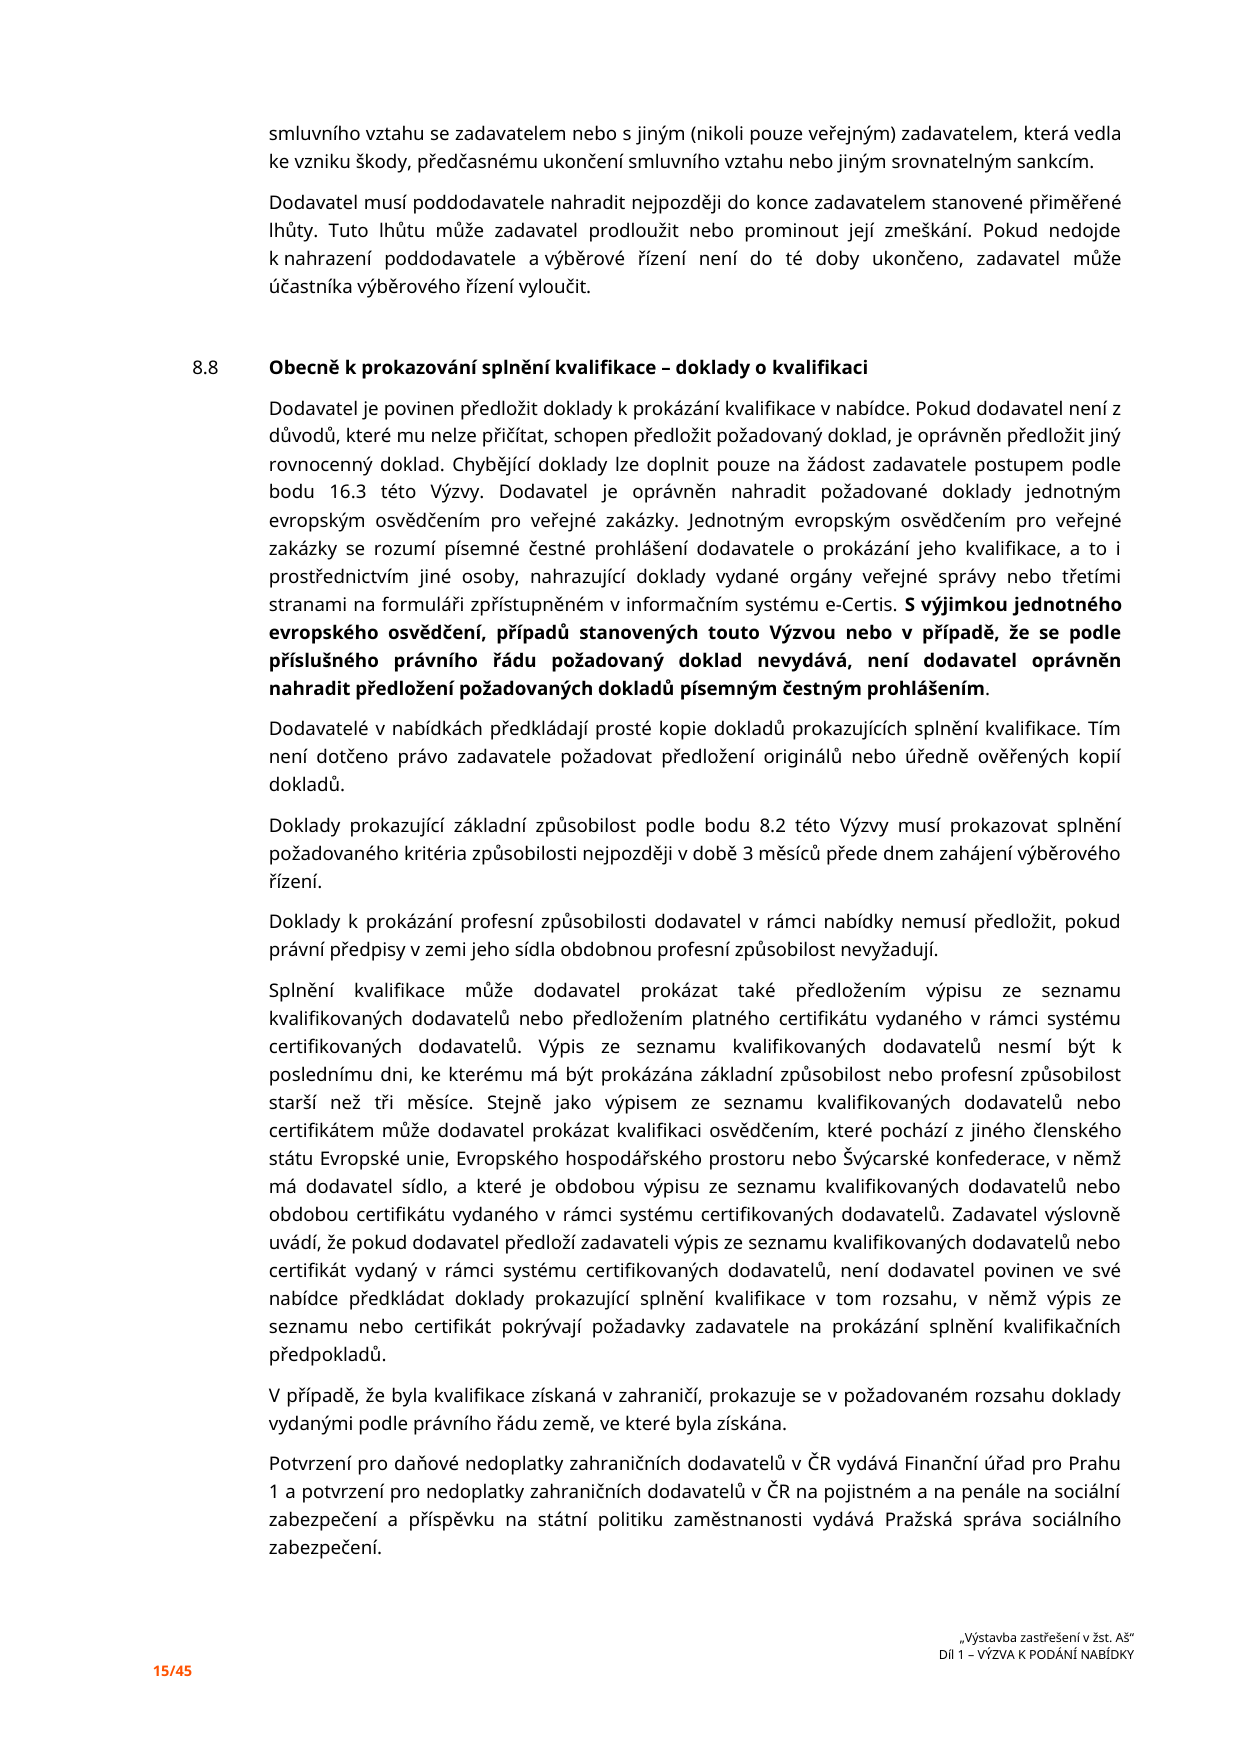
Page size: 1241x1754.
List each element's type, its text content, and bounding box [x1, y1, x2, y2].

text Doklady prokazující základní způsobilost podle bodu 8.2 této Výzvy musí prokazovat splnění požadovaného kritéria způsobilosti nejpozději v době 3 měsíců přede dnem zahájení výběrového řízení. [269, 812, 1122, 894]
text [269, 121, 1122, 174]
text Doklady k prokázání profesní způsobilosti dodavatel v rámci nabídky nemusí předložit, pokud právní předpisy v zemi jeho sídla obdobnou profesní způsobilost nevyžadují. [269, 909, 1122, 962]
text Obecně k prokazování splnění kvalifikace – doklady o kvalifikaci [192, 354, 1122, 380]
text Potvrzení pro daňové nedoplatky zahraničních dodavatelů v ČR vydává Finanční úřad pro Prahu 1 a potvrzení pro nedoplatky zahraničních dodavatelů v ČR na pojistném a na penále na sociální zabezpečení a příspěvku na státní politiku zaměstnanosti vydává Pražská správa sociálního zabezpečení. [269, 1451, 1122, 1560]
list Dodavatel musí poddodavatele nahradit nejpozději do konce zadavatelem stanovené přiměřené lhůty. Tuto lhůtu může zadavatel prodloužit nebo prominout její zmeškání. Pokud nedojde k nahrazení poddodavatele a výběrové řízení není do té doby ukončeno, zadavatel může účastníka výběrového řízení vyloučit. [269, 189, 1122, 299]
text Dodavatel je povinen předložit doklady k prokázání kvalifikace v nabídce. Pokud dodavatel není z důvodů, které mu nelze přičítat, schopen předložit požadovaný doklad, je oprávněn předložit jiný rovnocenný doklad. Chybějící doklady lze doplnit pouze na žádost zadavatele postupem podle bodu 16.3 této Výzvy. Dodavatel je oprávněn nahradit požadované doklady jednotným evropským osvědčením pro veřejné zakázky. Jednotným evropským osvědčením pro veřejné zakázky se rozumí písemné čestné prohlášení dodavatele o prokázání jeho kvalifikace, a to i prostřednictvím jiné osoby, nahrazující doklady vydané orgány veřejné správy nebo třetími stranami na formuláři zpřístupněném v informačním systému e-Certis. S výjimkou jednotného evropského osvědčení, případů stanovených touto Výzvou nebo v případě, že se podle příslušného právního řádu požadovaný doklad nevydává, není dodavatel oprávněn nahradit předložení požadovaných dokladů písemným čestným prohlášením. [269, 395, 1122, 701]
text Splnění kvalifikace může dodavatel prokázat také předložením výpisu ze seznamu kvalifikovaných dodavatelů nebo předložením platného certifikátu vydaného v rámci systému certifikovaných dodavatelů. Výpis ze seznamu kvalifikovaných dodavatelů nesmí být k poslednímu dni, ke kterému má být prokázána základní způsobilost nebo profesní způsobilost starší než tři měsíce. Stejně jako výpisem ze seznamu kvalifikovaných dodavatelů nebo certifikátem může dodavatel prokázat kvalifikaci osvědčením, které pochází z jiného členského státu Evropské unie, Evropského hospodářského prostoru nebo Švýcarské konfederace, v němž má dodavatel sídlo, a které je obdobou výpisu ze seznamu kvalifikovaných dodavatelů nebo obdobou certifikátu vydaného v rámci systému certifikovaných dodavatelů. Zadavatel výslovně uvádí, že pokud dodavatel předloží zadavateli výpis ze seznamu kvalifikovaných dodavatelů nebo certifikát vydaný v rámci systému certifikovaných dodavatelů, není dodavatel povinen ve své nabídce předkládat doklady prokazující splnění kvalifikace v tom rozsahu, v němž výpis ze seznamu nebo certifikát pokrývají požadavky zadavatele na prokázání splnění kvalifikačních předpokladů. [269, 977, 1122, 1367]
text Dodavatelé v nabídkách předkládají prosté kopie dokladů prokazujících splnění kvalifikace. Tím není dotčeno právo zadavatele požadovat předložení originálů nebo úředně ověřených kopií dokladů. [269, 716, 1122, 797]
text V případě, že byla kvalifikace získaná v zahraničí, prokazuje se v požadovaném rozsahu doklady vydanými podle právního řádu země, ve které byla získána. [269, 1382, 1122, 1436]
